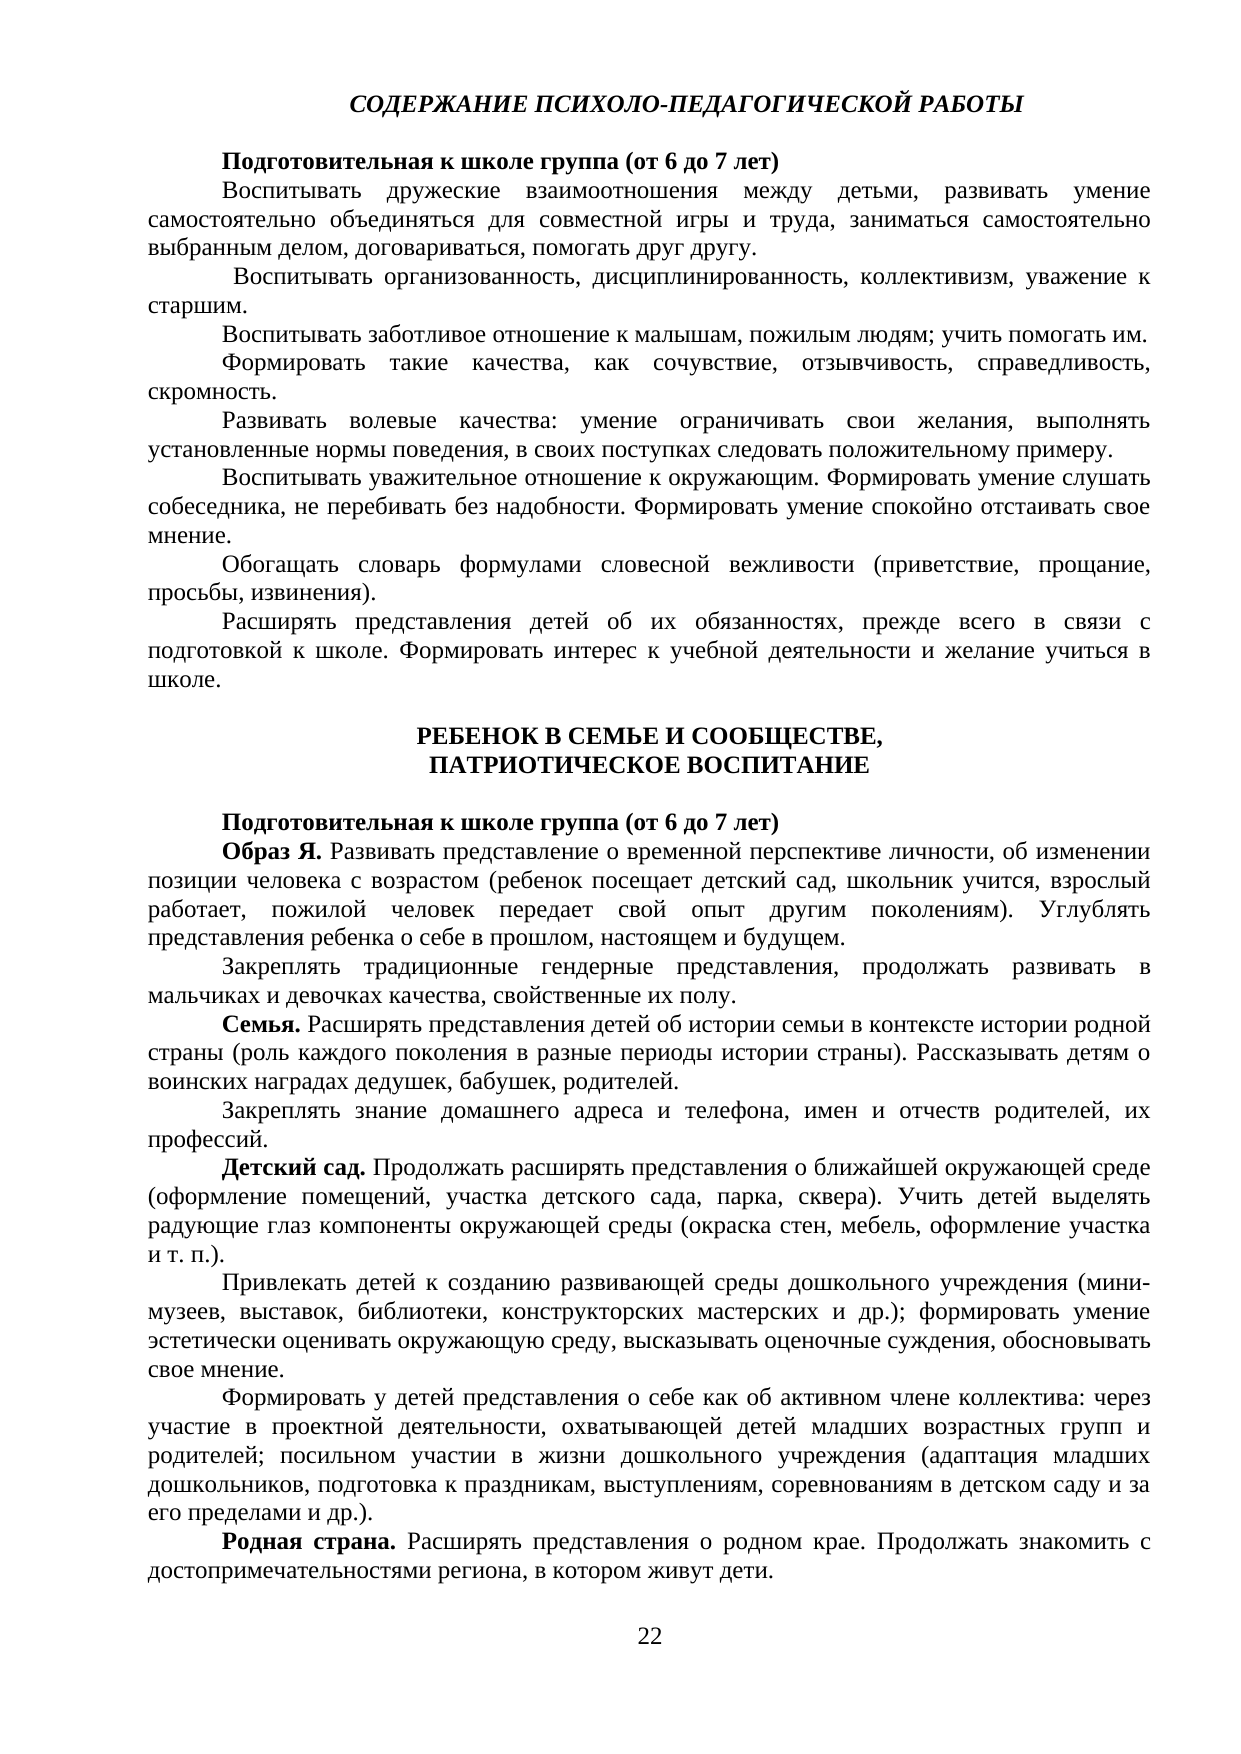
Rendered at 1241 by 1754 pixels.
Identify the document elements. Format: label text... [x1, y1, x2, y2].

list Развивать волевые качества: умение ограничивать свои желания, выполнять установленные нормы поведения, в своих поступках следовать положительному примеру. [148, 405, 1152, 462]
list Семья. Расширять представления детей об истории семьи в контексте истории родной страны (роль каждого поколения в разные периоды истории страны). Рассказывать детям о воинских наградах дедушек, бабушек, родителей. [148, 1009, 1152, 1095]
list Обогащать словарь формулами словесной вежливости (приветствие, прощание, просьбы, извинения). [148, 549, 1152, 606]
list Воспитывать организованность, дисциплинированность, коллективизм, уважение к старшим. [148, 261, 1152, 319]
list Родная страна. Расширять представления о родном крае. Продолжать знакомить с достопримечательностями региона, в котором живут дети. [148, 1526, 1152, 1584]
list ПАТРИОТИЧЕСКОЕ ВОСПИТАНИЕ [148, 750, 1152, 779]
list СОДЕРЖАНИЕ ПСИХОЛО-ПЕДАГОГИЧЕСКОЙ РАБОТЫ [148, 89, 1152, 117]
list Формировать такие качества, как сочувствие, отзывчивость, справедливость, скромность. [148, 347, 1152, 405]
list Закреплять знание домашнего адреса и телефона, имен и отчеств родителей, их профессий. [148, 1095, 1152, 1152]
list Привлекать детей к созданию развивающей среды дошкольного учреждения (мини-музеев, выставок, библиотеки, конструкторских мастерских и др.); формировать умение эстетически оценивать окружающую среду, высказывать оценочные суждения, обосновывать свое мнение. [148, 1267, 1152, 1382]
list Формировать у детей представления о себе как об активном члене коллектива: через участие в проектной деятельности, охватывающей детей младших возрастных групп и родителей; посильном участии в жизни дошкольного учреждения (адаптация младших дошкольников, подготовка к праздникам, выступлениям, соревнованиям в детском саду и за его пределами и др.). [148, 1382, 1152, 1526]
list Образ Я. Развивать представление о временной перспективе личности, об изменении позиции человека с возрастом (ребенок посещает детский сад, школьник учится, взрослый работает, пожилой человек передает свой опыт другим поколениям). Углублять представления ребенка о себе в прошлом, настоящем и будущем. [148, 836, 1152, 951]
list Подготовительная к школе группа (от 6 до 7 лет) [148, 146, 1152, 175]
list Воспитывать уважительное отношение к окружающим. Формировать умение слушать собеседника, не перебивать без надобности. Формировать умение спокойно отстаивать свое мнение. [148, 462, 1152, 549]
list Воспитывать дружеские взаимоотношения между детьми, развивать умение самостоятельно объединяться для совместной игры и труда, заниматься самостоятельно выбранным делом, договариваться, помогать друг другу. [148, 175, 1152, 261]
list Закреплять традиционные гендерные представления, продолжать развивать в мальчиках и девочках качества, свойственные их полу. [148, 951, 1152, 1009]
text Подготовительная к школе группа (от 6 до 7 лет) [148, 807, 1152, 836]
list РЕБЕНОК В СЕМЬЕ И СООБЩЕСТВЕ, [148, 721, 1152, 750]
list Воспитывать заботливое отношение к малышам, пожилым людям; учить помогать им. [148, 319, 1152, 347]
list Детский сад. Продолжать расширять представления о ближайшей окружающей среде (оформление помещений, участка детского сада, парка, сквера). Учить детей выделять радующие глаз компоненты окружающей среды (окраска стен, мебель, оформление участка и т. п.). [148, 1152, 1152, 1267]
list Расширять представления детей об их обязанностях, прежде всего в связи с подготовкой к школе. Формировать интерес к учебной деятельности и желание учиться в школе. [148, 606, 1152, 692]
